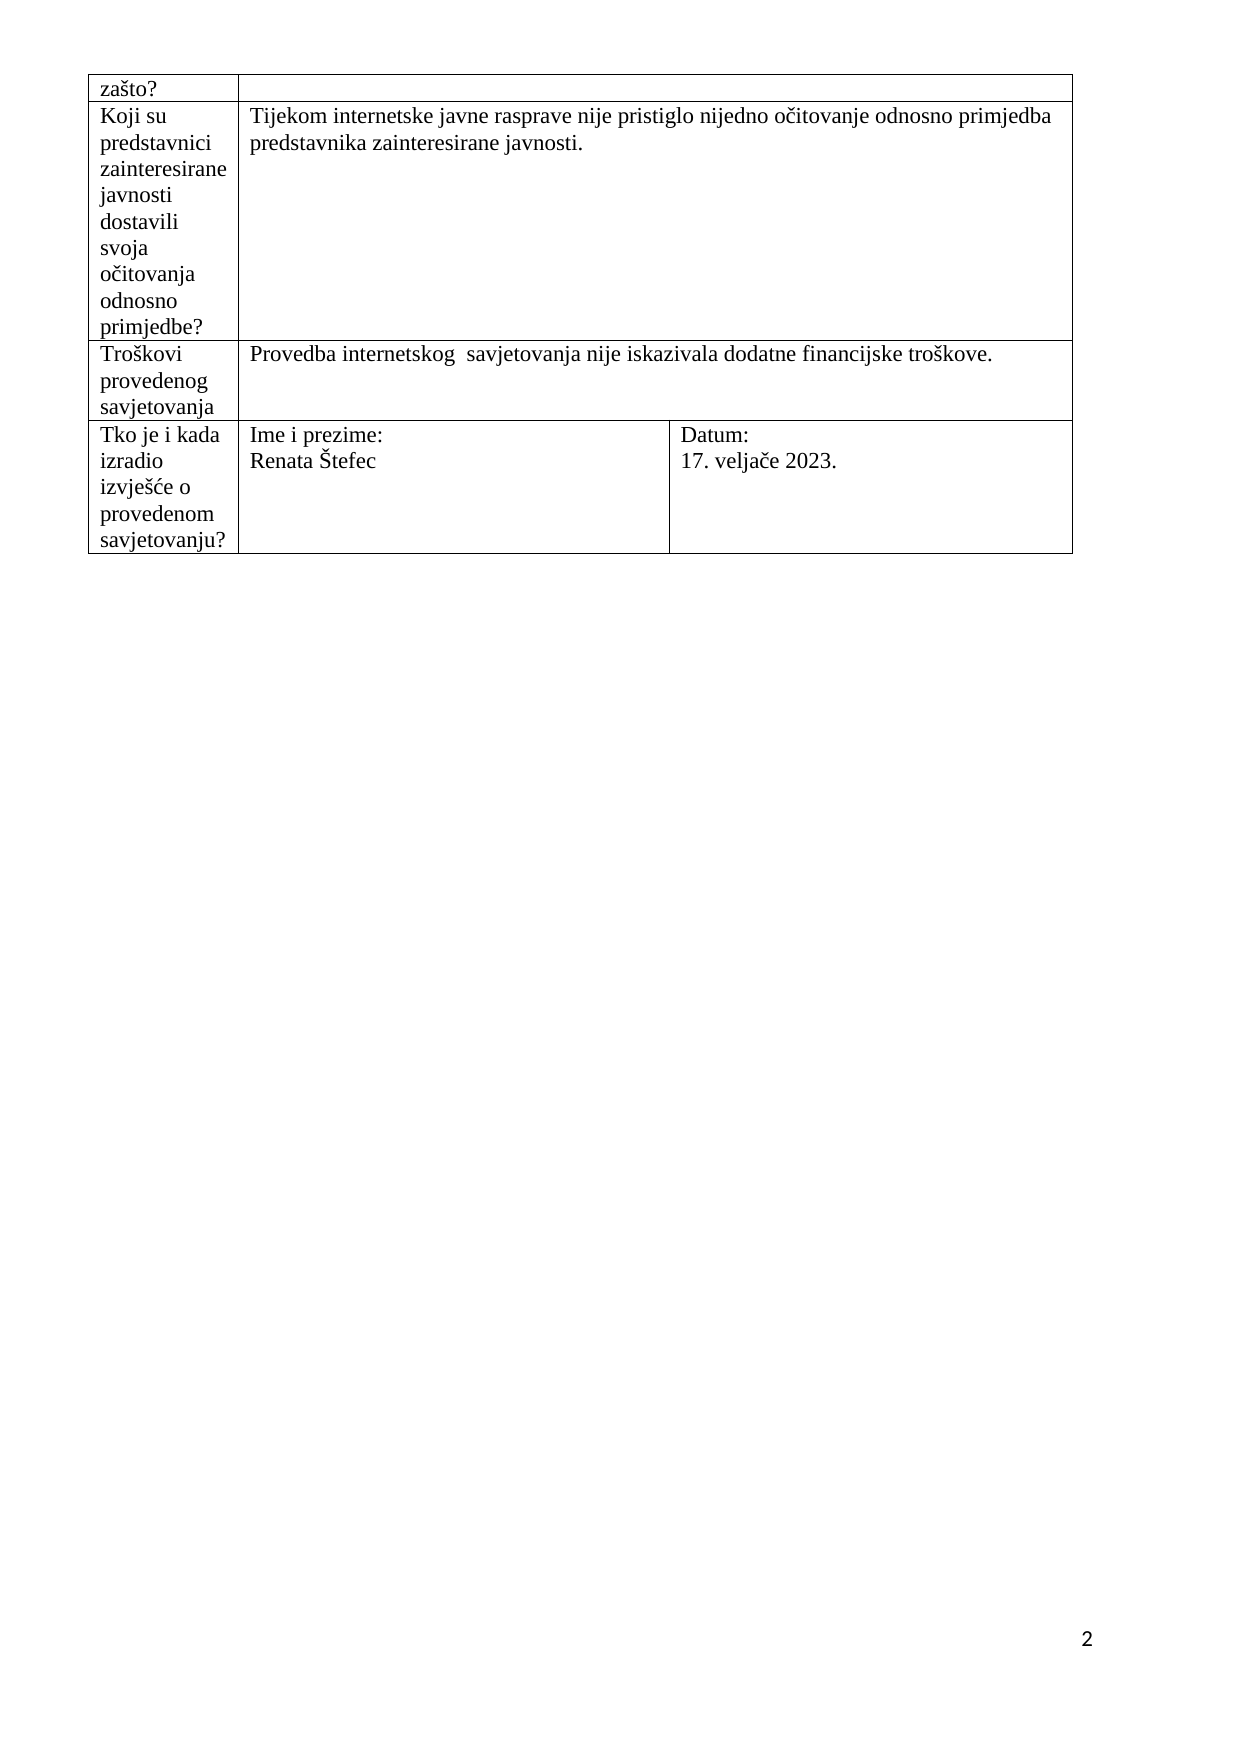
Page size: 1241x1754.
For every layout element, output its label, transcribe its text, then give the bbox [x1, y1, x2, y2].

table_cell Datum: 17. veljače 2023. [670, 421, 1072, 552]
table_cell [239, 75, 1072, 101]
table_cell Troškovi provedenog savjetovanja [89, 341, 238, 419]
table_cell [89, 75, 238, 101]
table_cell Provedba internetskog savjetovanja nije iskazivala dodatne financijske troškove. [239, 341, 1072, 419]
table_cell Tko je i kada izradio izvješće o provedenom savjetovanju? [89, 421, 238, 552]
table_cell Tijekom internetske javne rasprave nije pristiglo nijedno očitovanje odnosno primjedba predstavnika zainteresirane javnosti. [239, 102, 1072, 339]
table_cell Ime i prezime: Renata Štefec [239, 421, 669, 552]
table_cell Koji su predstavnici zainteresirane javnosti dostavili svoja očitovanja odnosno primjedbe? [89, 102, 238, 339]
